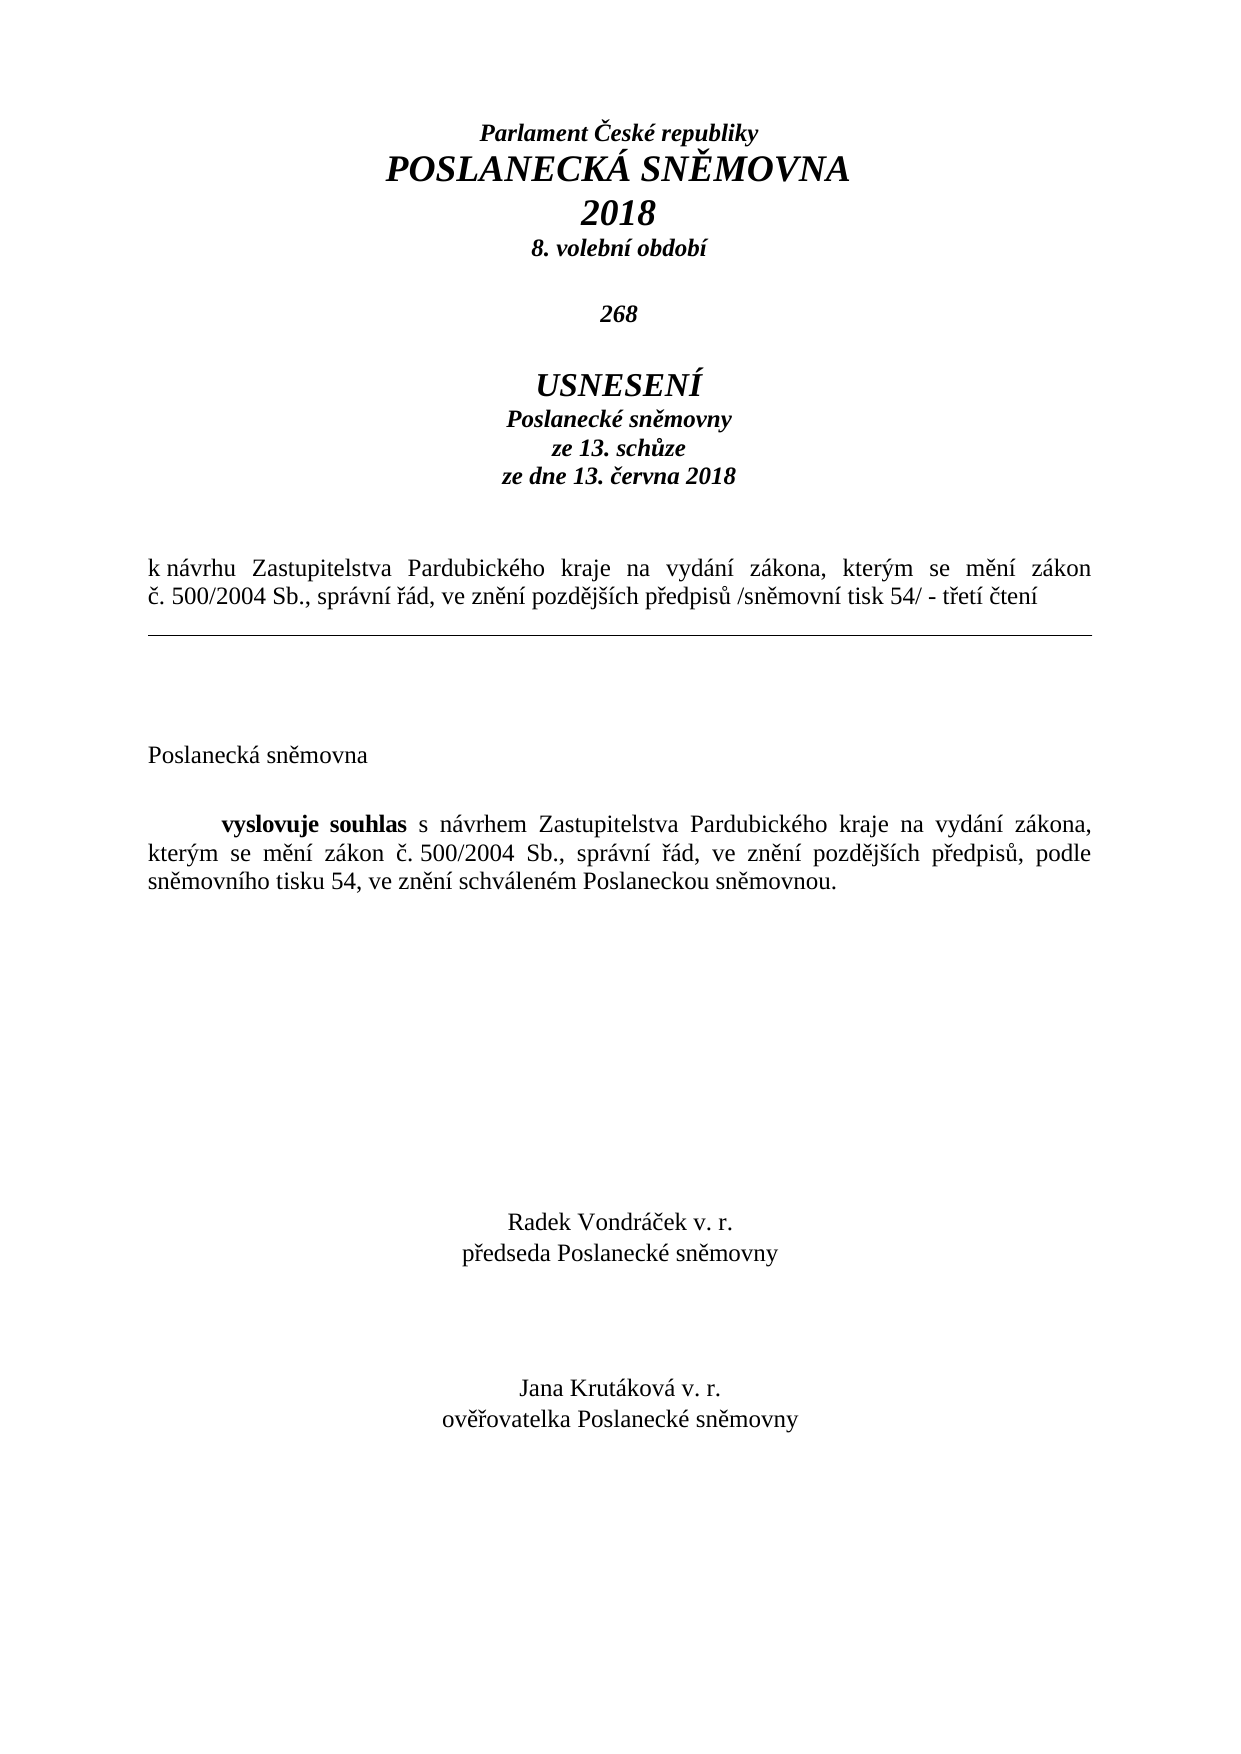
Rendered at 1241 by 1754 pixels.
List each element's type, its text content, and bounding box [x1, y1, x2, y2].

text USNESENÍ [148, 366, 1092, 404]
text POSLANECKÁ SNĚMOVNA [148, 147, 1092, 190]
text předseda Poslanecké sněmovny [148, 1238, 1092, 1267]
text vyslovuje souhlas s návrhem Zastupitelstva Pardubického kraje na vydání zákona, kterým se mění zákon č. 500/2004 Sb., správní řád, ve znění pozdějších předpisů, podle sněmovního tisku 54, ve znění schváleném Poslaneckou sněmovnou. [148, 809, 1092, 895]
text Jana Krutáková v. r. [148, 1373, 1092, 1402]
text ověřovatelka Poslanecké sněmovny [148, 1404, 1092, 1433]
text 8. volební období [148, 233, 1092, 262]
text ze dne 13. června 2018 [148, 461, 1092, 490]
text Radek Vondráček v. r. [148, 1207, 1092, 1236]
text 2018 [148, 190, 1092, 233]
text k návrhu Zastupitelstva Pardubického kraje na vydání zákona, kterým se mění zákon č. 500/2004 Sb., správní řád, ve znění pozdějších předpisů /sněmovní tisk 54/ - třetí čtení [148, 553, 1092, 635]
text Poslanecká sněmovna [148, 740, 1092, 769]
text 268 [148, 299, 1092, 328]
text Parlament České republiky [148, 118, 1092, 147]
text ze 13. schůze [148, 433, 1092, 461]
text Poslanecké sněmovny [148, 404, 1092, 433]
